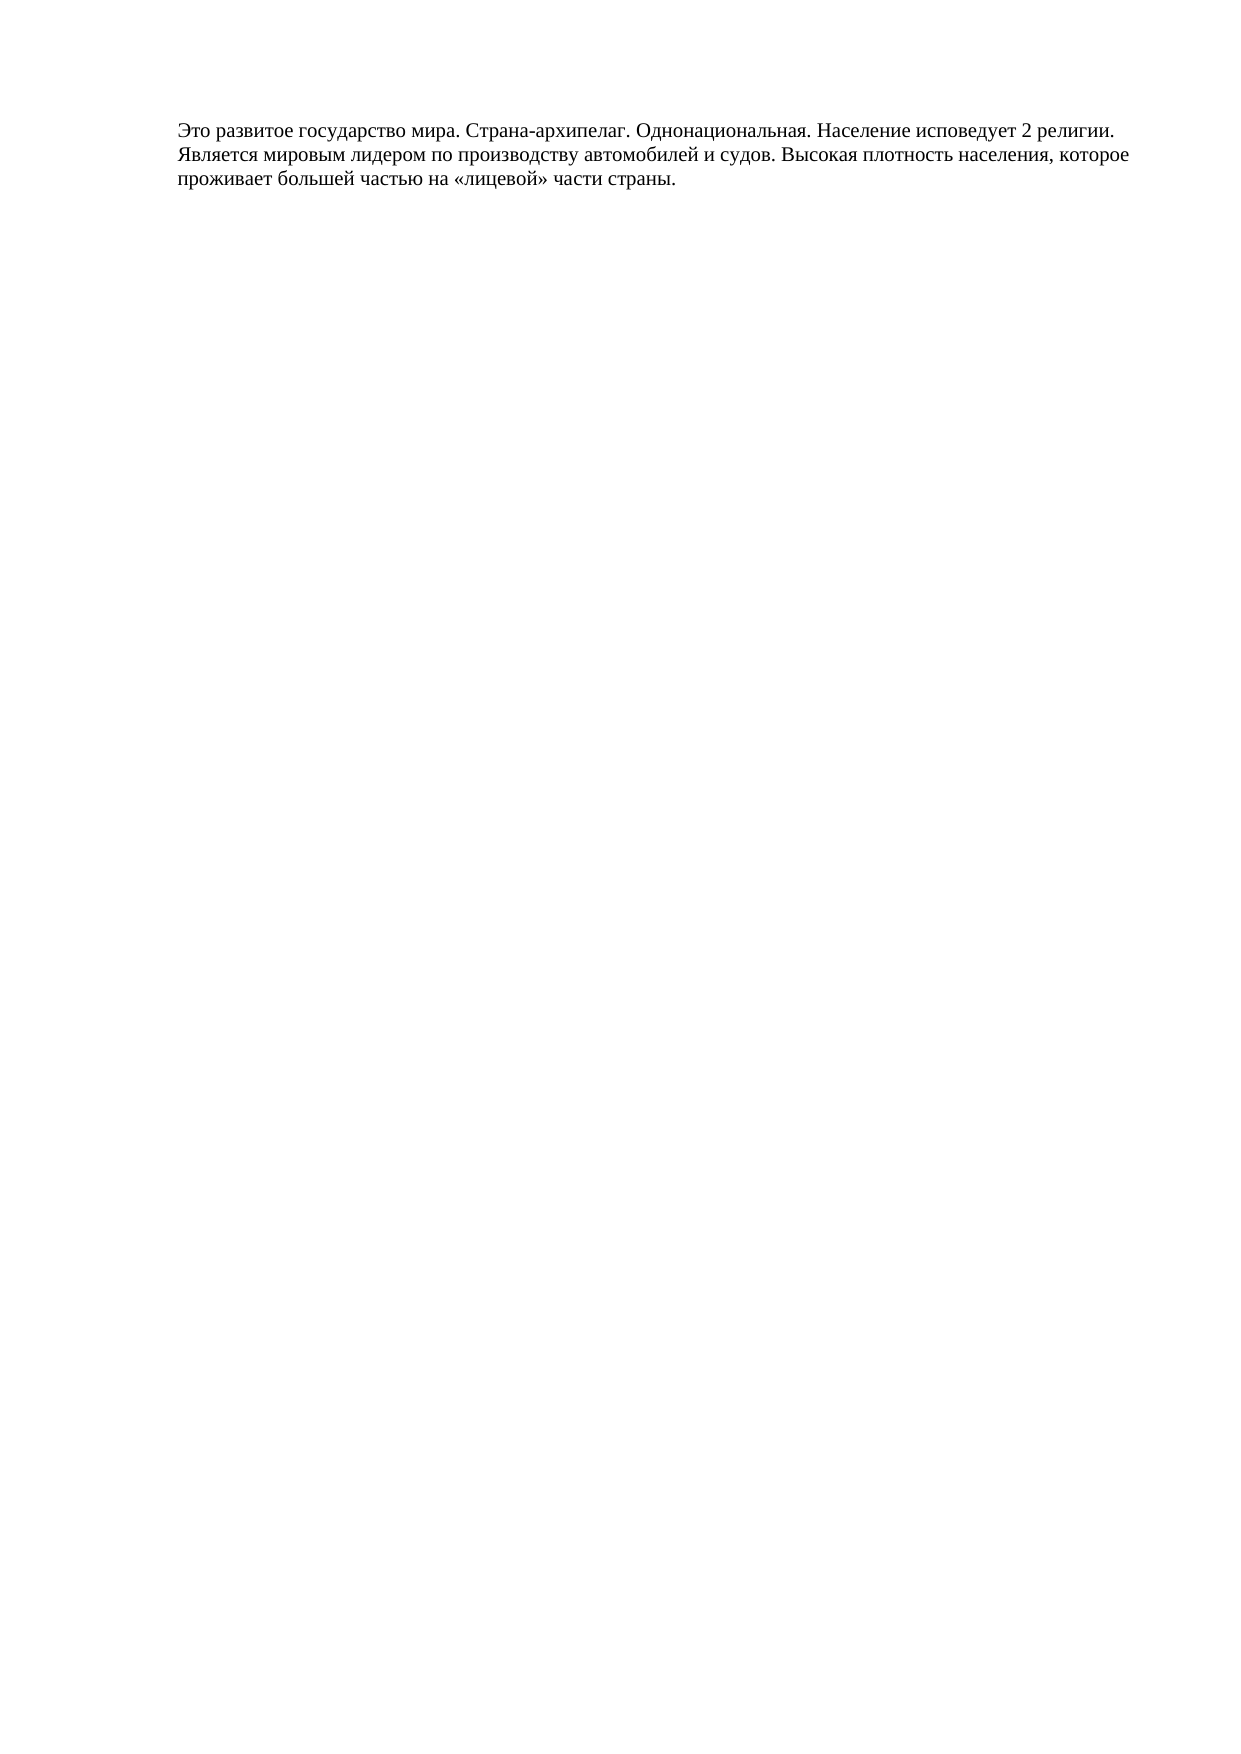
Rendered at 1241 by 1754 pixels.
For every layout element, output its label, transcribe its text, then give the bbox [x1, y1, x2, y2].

text Это развитое государство мира. Страна-архипелаг. Однонациональная. Население исповедует 2 религии. Является мировым лидером по производству автомобилей и судов. Высокая плотность населения, которое проживает большей частью на «лицевой» части страны. [177, 118, 1152, 190]
